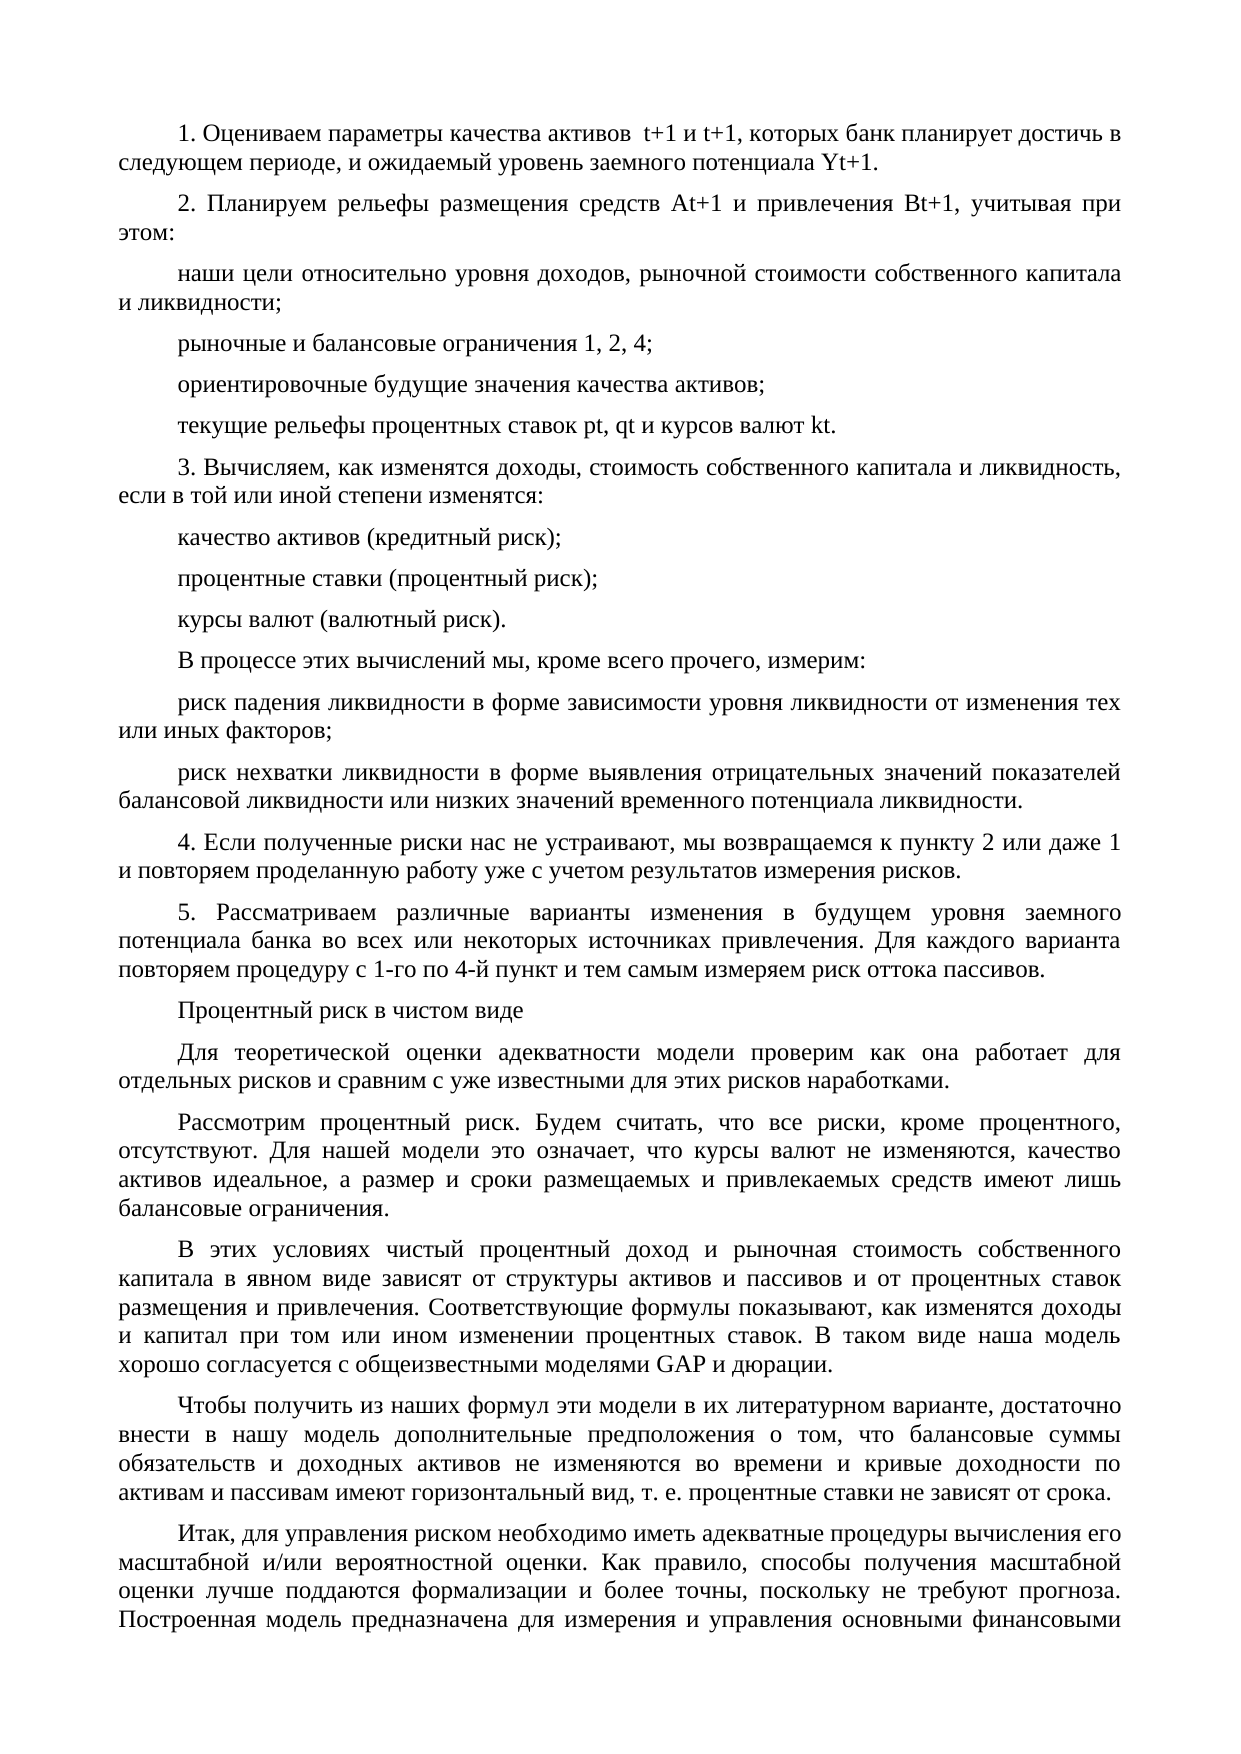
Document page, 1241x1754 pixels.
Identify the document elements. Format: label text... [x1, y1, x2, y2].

text процентные ставки (процентный риск); [118, 563, 1122, 592]
text В процессе этих вычислений мы, кроме всего прочего, измерим: [118, 646, 1122, 674]
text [118, 1518, 1122, 1633]
text рыночные и балансовые ограничения 1, 2, 4; [118, 328, 1122, 357]
text Чтобы получить из наших формул эти модели в их литературном варианте, достаточно внести в нашу модель дополнительные предположения о том, что балансовые суммы обязательств и доходных активов не изменяются во времени и кривые доходности по активам и пассивам имеют горизонтальный вид, т. е. процентные ставки не зависят от срока. [118, 1391, 1122, 1506]
text Процентный риск в чистом виде [118, 996, 1122, 1024]
text текущие рельефы процентных ставок pt, qt и курсов валют kt. [118, 411, 1122, 439]
text 1. Оцениваем параметры качества активов t+1 и t+1, которых банк планирует достичь в следующем периоде, и ожидаемый уровень заемного потенциала Yt+1. [118, 118, 1122, 176]
text 3. Вычисляем, как изменятся доходы, стоимость собственного капитала и ликвидность, если в той или иной степени изменятся: [118, 452, 1122, 509]
text В этих условиях чистый процентный доход и рыночная стоимость собственного капитала в явном виде зависят от структуры активов и пассивов и от процентных ставок размещения и привлечения. Соответствующие формулы показывают, как изменятся доходы и капитал при том или ином изменении процентных ставок. В таком виде наша модель хорошо согласуется с общеизвестными моделями GAP и дюрации. [118, 1234, 1122, 1378]
text ориентировочные будущие значения качества активов; [118, 369, 1122, 398]
text 4. Если полученные риски нас не устраивают, мы возвращаемся к пункту 2 или даже 1 и повторяем проделанную работу уже с учетом результатов измерения рисков. [118, 827, 1122, 884]
text курсы валют (валютный риск). [118, 604, 1122, 633]
text Рассмотрим процентный риск. Будем считать, что все риски, кроме процентного, отсутствуют. Для нашей модели это означает, что курсы валют не изменяются, качество активов идеальное, а размер и сроки размещаемых и привлекаемых средств имеют лишь балансовые ограничения. [118, 1107, 1122, 1222]
text наши цели относительно уровня доходов, рыночной стоимости собственного капитала и ликвидности; [118, 258, 1122, 316]
text качество активов (кредитный риск); [118, 522, 1122, 551]
text риск нехватки ликвидности в форме выявления отрицательных значений показателей балансовой ликвидности или низких значений временного потенциала ликвидности. [118, 757, 1122, 814]
text 2. Планируем рельефы размещения средств At+1 и привлечения Bt+1, учитывая при этом: [118, 188, 1122, 246]
text Для теоретической оценки адекватности модели проверим как она работает для отдельных рисков и сравним с уже известными для этих рисков наработками. [118, 1037, 1122, 1094]
text 5. Рассматриваем различные варианты изменения в будущем уровня заемного потенциала банка во всех или некоторых источниках привлечения. Для каждого варианта повторяем процедуру с 1-го по 4-й пункт и тем самым измеряем риск оттока пассивов. [118, 897, 1122, 983]
text риск падения ликвидности в форме зависимости уровня ликвидности от изменения тех или иных факторов; [118, 687, 1122, 744]
